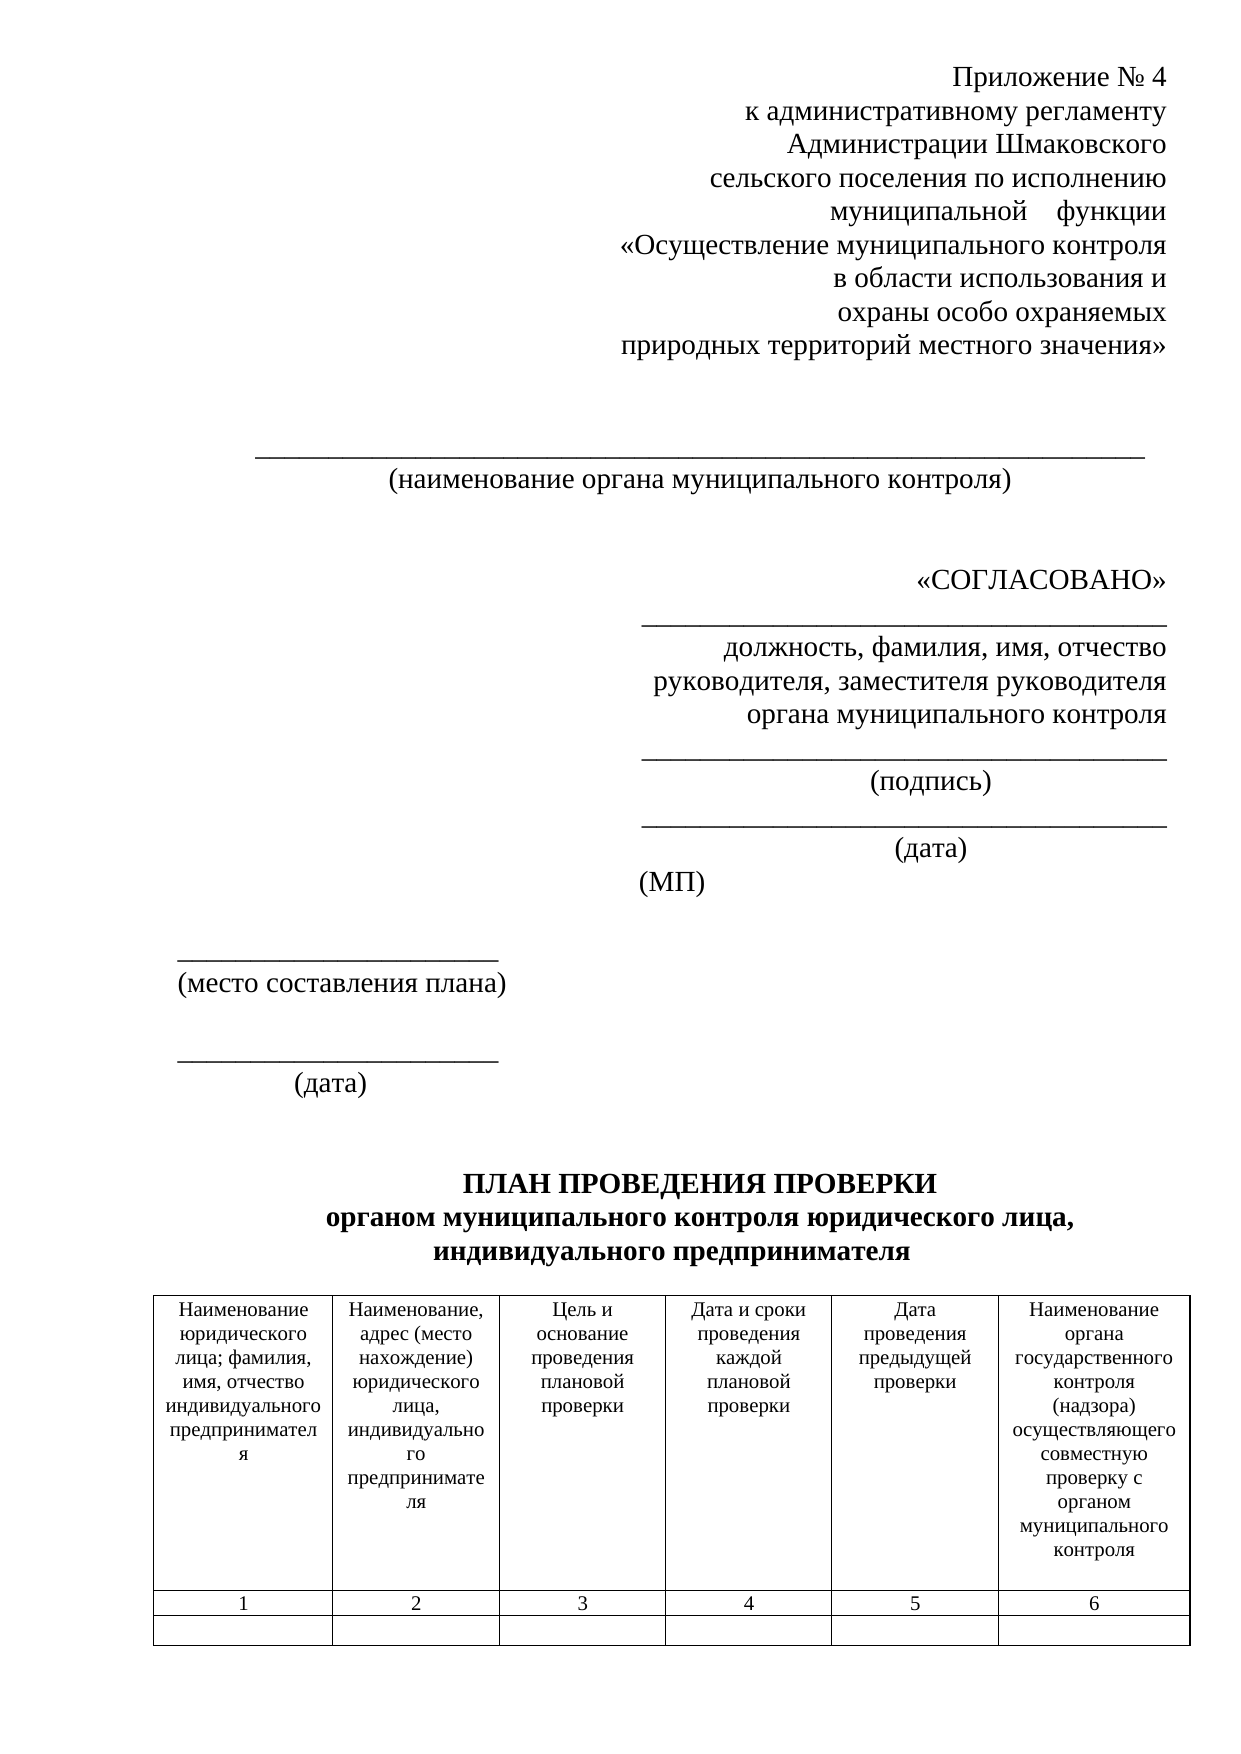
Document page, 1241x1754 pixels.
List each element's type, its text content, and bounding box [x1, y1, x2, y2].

text природных территорий местного значения» [177, 327, 1167, 361]
text ______________________ [177, 931, 1167, 965]
text муниципальной функции [177, 193, 1167, 227]
table_cell 4 [666, 1591, 831, 1615]
table_cell 3 [500, 1591, 665, 1615]
table_header Наименование органа государственного контроля (надзора) осуществляющего совместную проверку с органом муниципального контроля [999, 1296, 1189, 1590]
table_cell 6 [999, 1591, 1189, 1615]
table_header Наименование юридического лица; фамилия, имя, отчество индивидуального предпринимателя [154, 1296, 332, 1590]
text (наименование органа муниципального контроля) [177, 462, 1167, 495]
table_cell 2 [333, 1591, 499, 1615]
table_cell [500, 1616, 665, 1645]
table_header Цель и основание проведения плановой проверки [500, 1296, 665, 1590]
text охраны особо охраняемых [177, 294, 1167, 327]
text руководителя, заместителя руководителя [177, 663, 1167, 696]
table_cell [154, 1616, 332, 1645]
text (дата) [177, 1065, 1167, 1099]
text ____________________________________ [177, 730, 1167, 763]
text к административному регламенту [177, 93, 1167, 126]
table_cell 1 [154, 1591, 332, 1615]
text органа муниципального контроля [177, 696, 1167, 730]
text органом муниципального контроля юридического лица, индивидуального предпринимателя [177, 1199, 1167, 1267]
text _____________________________________________________________ [177, 428, 1167, 462]
text Приложение № 4 [177, 59, 1167, 93]
text ____________________________________ [177, 797, 1167, 831]
text (место составления плана) [177, 965, 1167, 998]
text Администрации Шмаковского [177, 126, 1167, 160]
table_cell [832, 1616, 998, 1645]
text в области использования и [177, 260, 1167, 294]
text «Осуществление муниципального контроля [177, 227, 1167, 260]
text сельского поселения по исполнению [177, 160, 1167, 193]
text ПЛАН ПРОВЕДЕНИЯ ПРОВЕРКИ [177, 1166, 1167, 1199]
table_header Наименование, адрес (место нахождение) юридического лица, индивидуального предпринимателя [333, 1296, 499, 1590]
text должность, фамилия, имя, отчество [177, 629, 1167, 663]
text «СОГЛАСОВАНО» [177, 562, 1167, 596]
table_header Дата проведения предыдущей проверки [832, 1296, 998, 1590]
text (дата) [177, 831, 1167, 864]
table_cell [666, 1616, 831, 1645]
text (МП) [177, 864, 1167, 898]
table_header Дата и сроки проведения каждой плановой проверки [666, 1296, 831, 1590]
table_cell [999, 1616, 1189, 1645]
text ____________________________________ [177, 596, 1167, 629]
table_cell [333, 1616, 499, 1645]
text (подпись) [177, 763, 1167, 797]
table_cell 5 [832, 1591, 998, 1615]
text ______________________ [177, 1032, 1167, 1065]
